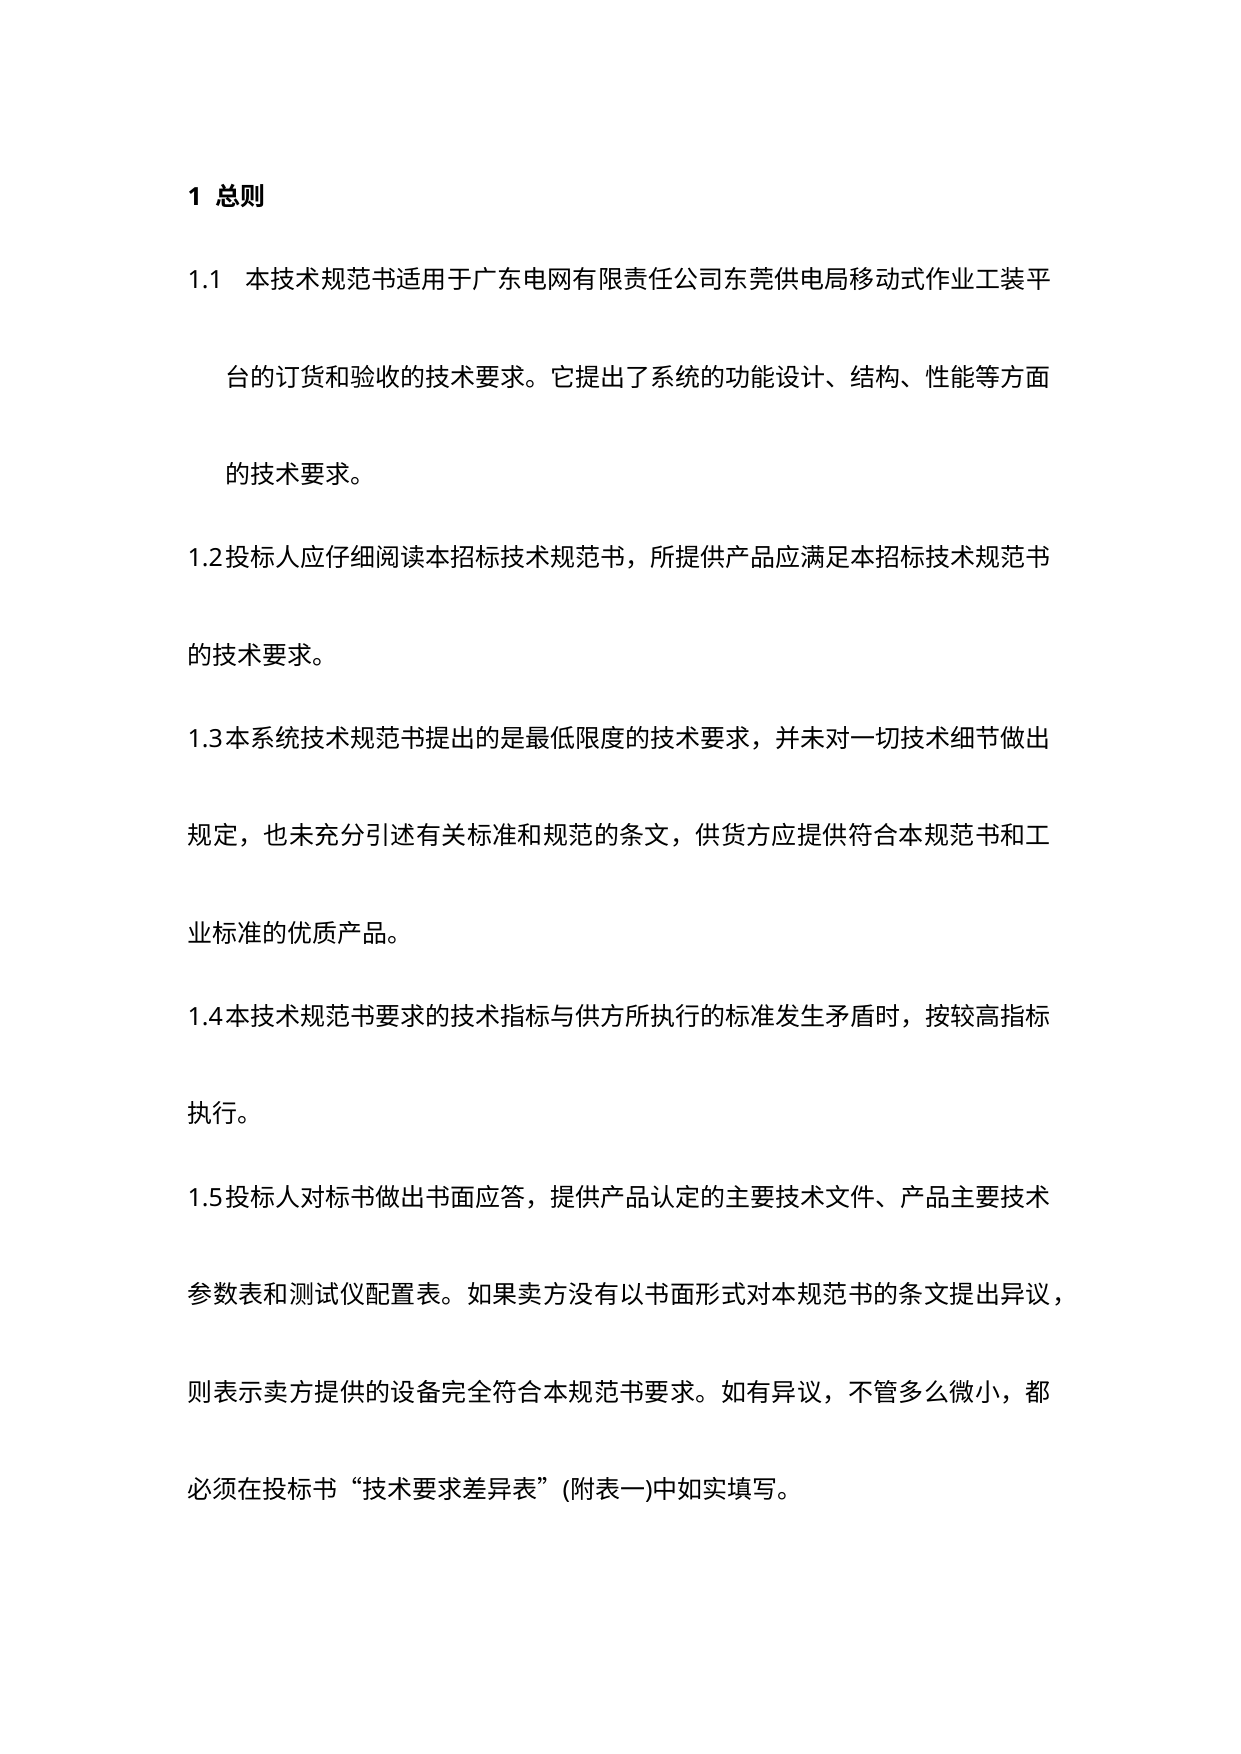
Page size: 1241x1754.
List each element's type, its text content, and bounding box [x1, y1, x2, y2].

list 投标人应仔细阅读本招标技术规范书，所提供产品应满足本招标技术规范书的技术要求。 [187, 523, 1053, 686]
list 本技术规范书适用于广东电网有限责任公司东莞供电局移动式作业工装平台的订货和验收的技术要求。它提出了系统的功能设计、结构、性能等方面的技术要求。 [187, 245, 1053, 505]
list 投标人对标书做出书面应答，提供产品认定的主要技术文件、产品主要技术参数表和测试仪配置表。如果卖方没有以书面形式对本规范书的条文提出异议，则表示卖方提供的设备完全符合本规范书要求。如有异议，不管多么微小，都必须在投标书“技术要求差异表”(附表一)中如实填写。 [187, 1163, 1053, 1520]
list 本系统技术规范书提出的是最低限度的技术要求，并未对一切技术细节做出规定，也未充分引述有关标准和规范的条文，供货方应提供符合本规范书和工业标准的优质产品。 [187, 704, 1053, 964]
list 本技术规范书要求的技术指标与供方所执行的标准发生矛盾时，按较高指标执行。 [187, 982, 1053, 1144]
text 1 总则 [187, 162, 1053, 227]
